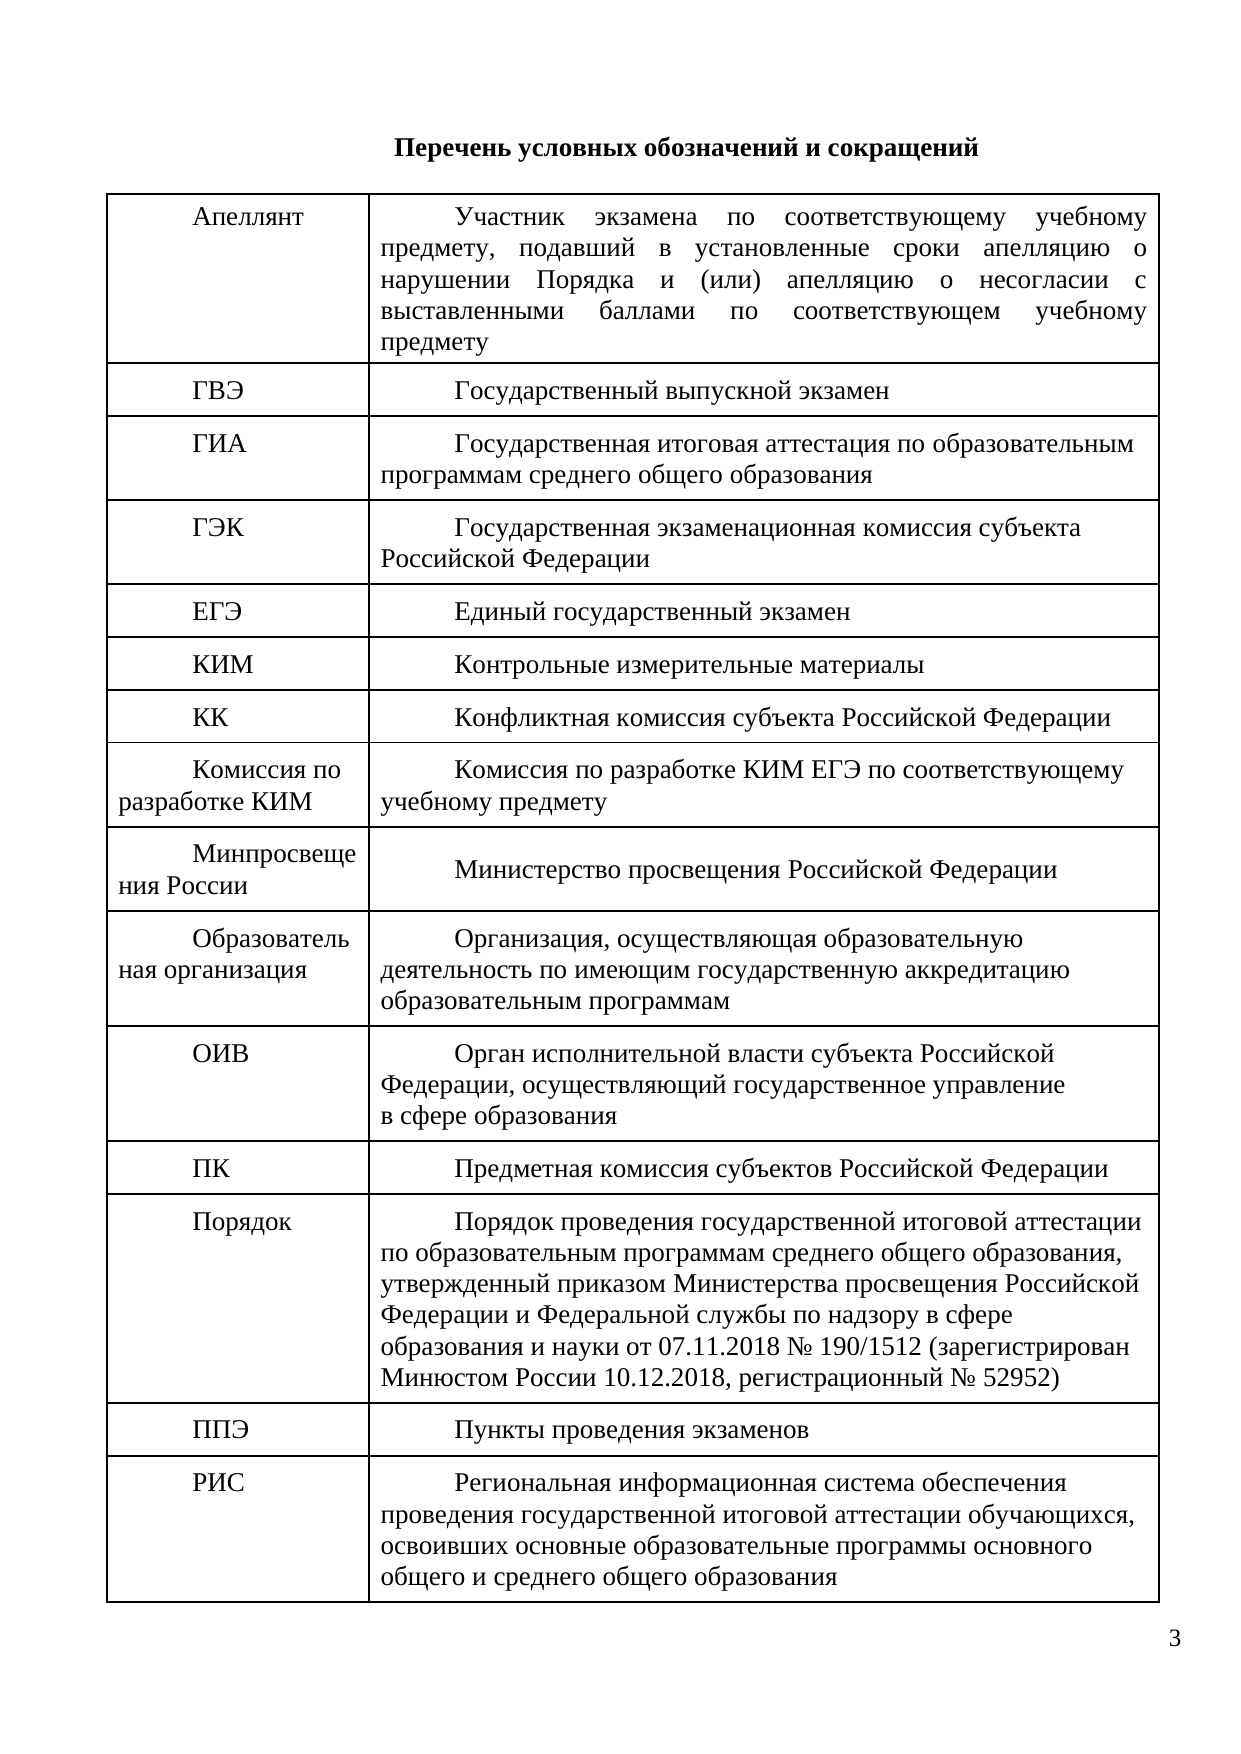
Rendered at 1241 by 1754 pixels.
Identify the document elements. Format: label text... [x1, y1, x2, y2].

table_cell Государственная итоговая аттестация по образовательным программам среднего общего образования [370, 417, 1158, 499]
table_cell Государственная экзаменационная комиссия субъекта Российской Федерации [370, 501, 1158, 583]
table_cell ППЭ [108, 1404, 368, 1455]
table_cell РИС [108, 1457, 368, 1601]
table_cell ГВЭ [108, 364, 368, 415]
text Перечень условных обозначений и сокращений [118, 131, 1181, 162]
table_cell Министерство просвещения Российской Федерации [370, 828, 1158, 910]
table_cell КИМ [108, 638, 368, 689]
table_cell Комиссия по разработке КИМ ЕГЭ по соответствующему учебному предмету [370, 743, 1158, 826]
table_cell Единый государственный экзамен [370, 585, 1158, 636]
table_cell Государственный выпускной экзамен [370, 364, 1158, 415]
table_header Апеллянт [108, 195, 368, 362]
table_cell Пункты проведения экзаменов [370, 1404, 1158, 1455]
table_cell Региональная информационная система обеспечения проведения государственной итоговой аттестации обучающихся, освоивших основные образовательные программы основного общего и среднего общего образования [370, 1457, 1158, 1601]
table_cell ПК [108, 1142, 368, 1193]
table_cell ГИА [108, 417, 368, 499]
table_cell ГЭК [108, 501, 368, 583]
table_cell Минпросвещения России [108, 828, 368, 910]
table_cell Орган исполнительной власти субъекта Российской Федерации, осуществляющий государственное управление в сфере образования [370, 1027, 1158, 1140]
table_cell Порядок проведения государственной итоговой аттестации по образовательным программам среднего общего образования, утвержденный приказом Министерства просвещения Российской Федерации и Федеральной службы по надзору в сфере образования и науки от 07.11.2018 № 190/1512 (зарегистрирован Минюстом России 10.12.2018, регистрационный № 52952) [370, 1195, 1158, 1402]
table_cell КК [108, 691, 368, 742]
table_cell Комиссия по разработке КИМ [108, 743, 368, 826]
table_cell Порядок [108, 1195, 368, 1402]
table_header Участник экзамена по соответствующему учебному предмету, подавший в установленные сроки апелляцию о нарушении Порядка и (или) апелляцию о несогласии с выставленными баллами по соответствующем учебному предмету [370, 195, 1158, 362]
table_cell Контрольные измерительные материалы [370, 638, 1158, 689]
table_cell ЕГЭ [108, 585, 368, 636]
table_cell Образовательная организация [108, 912, 368, 1025]
table_cell Предметная комиссия субъектов Российской Федерации [370, 1142, 1158, 1193]
table_cell ОИВ [108, 1027, 368, 1140]
table_cell Организация, осуществляющая образовательную деятельность по имеющим государственную аккредитацию образовательным программам [370, 912, 1158, 1025]
table_cell Конфликтная комиссия субъекта Российской Федерации [370, 691, 1158, 742]
